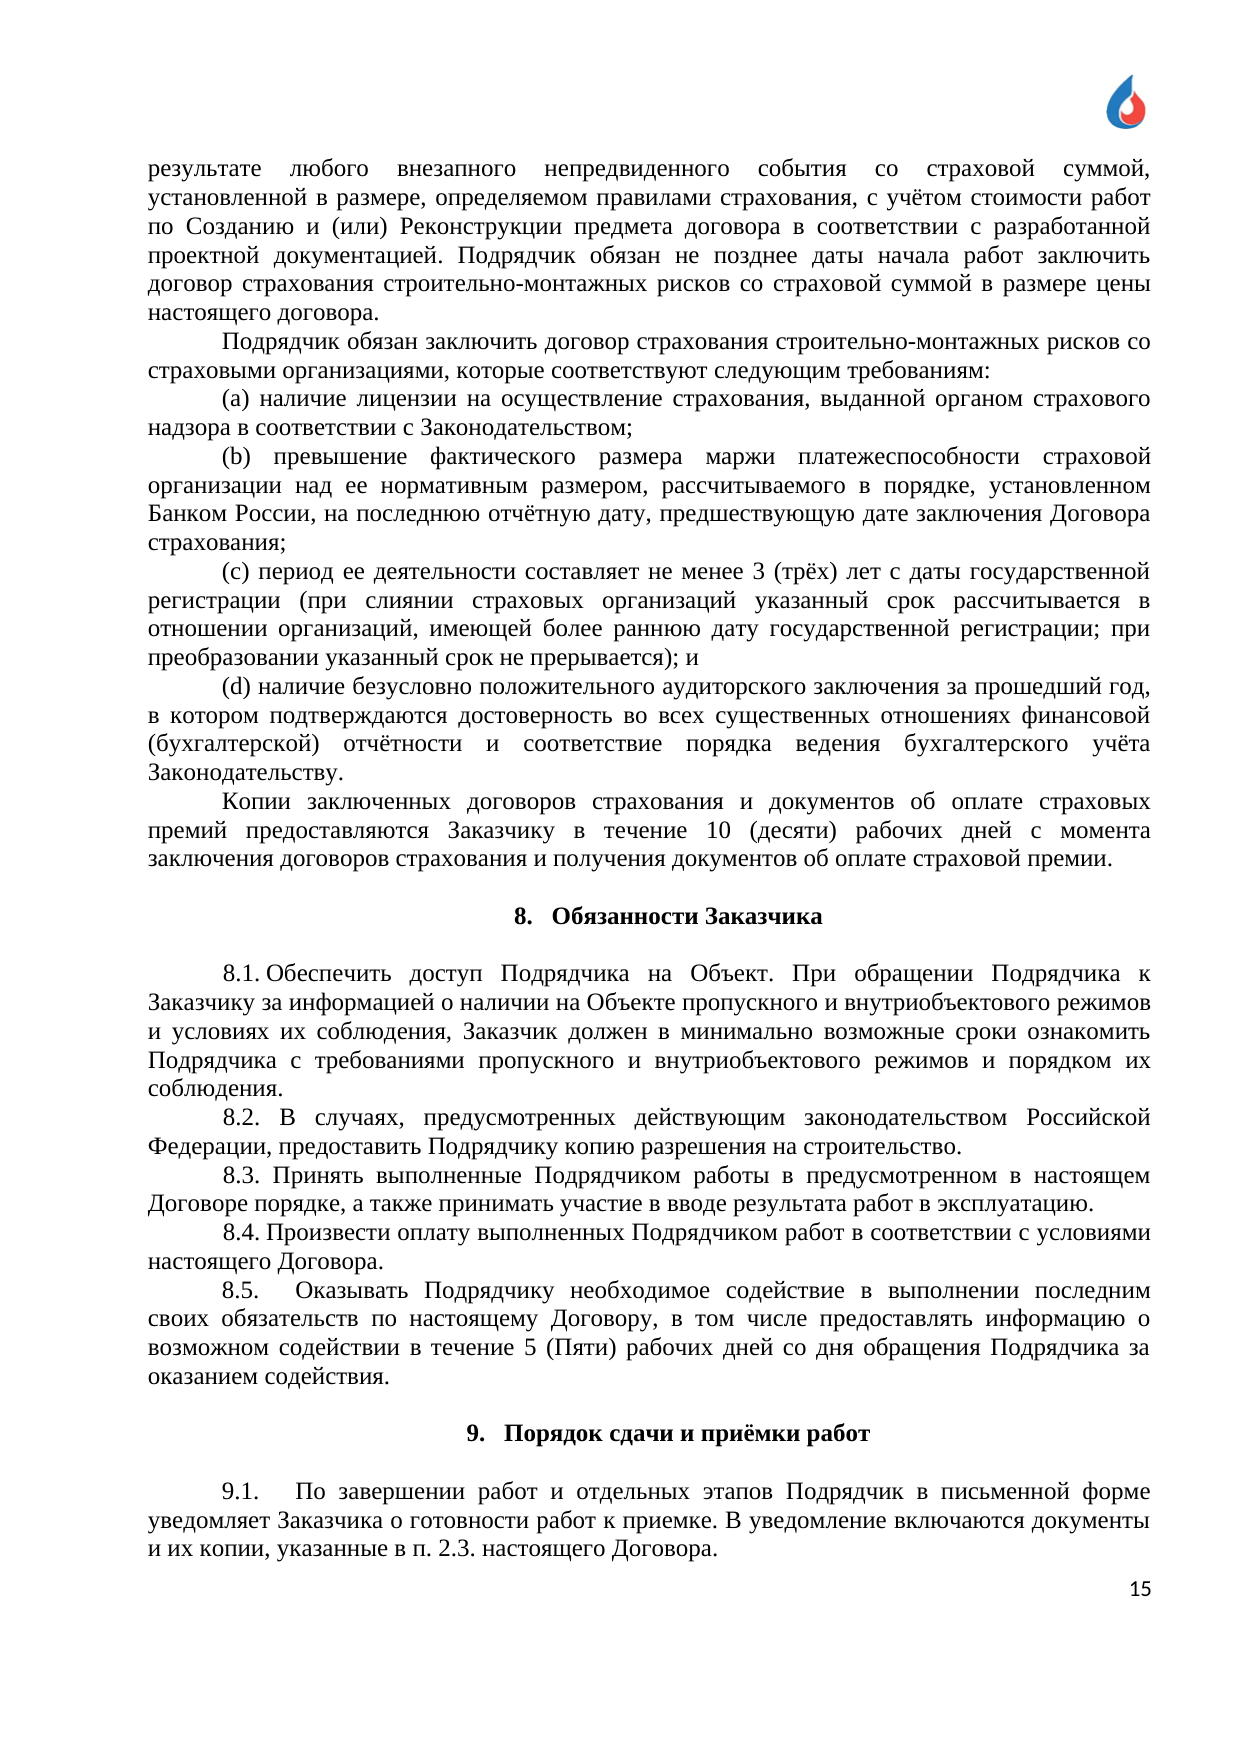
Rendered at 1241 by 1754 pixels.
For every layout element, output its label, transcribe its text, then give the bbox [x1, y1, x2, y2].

list Обязанности Заказчика [185, 901, 1152, 930]
text 8.1. Обеспечить доступ Подрядчика на Объект. При обращении Подрядчика к Заказчику за информацией о наличии на Объекте пропускного и внутриобъектового режимов и условиях их соблюдения, Заказчик должен в минимально возможные сроки ознакомить Подрядчика с требованиями пропускного и внутриобъектового режимов и порядком их соблюдения. [148, 958, 1152, 1102]
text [148, 153, 1152, 326]
text Копии заключенных договоров страхования и документов об оплате страховых премий предоставляются Заказчику в течение 10 (десяти) рабочих дней с момента заключения договоров страхования и получения документов об оплате страховой премии. [148, 786, 1152, 872]
text (d) наличие безусловно положительного аудиторского заключения за прошедший год, в котором подтверждаются достоверность во всех существенных отношениях финансовой (бухгалтерской) отчётности и соответствие порядка ведения бухгалтерского учёта Законодательству. [148, 671, 1152, 786]
text (b) превышение фактического размера маржи платежеспособности страховой организации над ее нормативным размером, рассчитываемого в порядке, установленном Банком России, на последнюю отчётную дату, предшествующую дате заключения Договора страхования; [148, 441, 1152, 556]
text (c) период ее деятельности составляет не менее 3 (трёх) лет с даты государственной регистрации (при слиянии страховых организаций указанный срок рассчитывается в отношении организаций, имеющей более раннюю дату государственной регистрации; при преобразовании указанный срок не прерывается); и [148, 556, 1152, 671]
text 8.3. Принять выполненные Подрядчиком работы в предусмотренном в настоящем Договоре порядке, а также принимать участие в вводе результата работ в эксплуатацию. [148, 1160, 1152, 1217]
text 9.1. По завершении работ и отдельных этапов Подрядчик в письменной форме уведомляет Заказчика о готовности работ к приемке. В уведомление включаются документы и их копии, указанные в п. 2.3. настоящего Договора. [148, 1476, 1152, 1562]
text Подрядчик обязан заключить договор страхования строительно-монтажных рисков со страховыми организациями, которые соответствуют следующим требованиям: [148, 326, 1152, 383]
text (а) наличие лицензии на осуществление страхования, выданной органом страхового надзора в соответствии с Законодательством; [148, 383, 1152, 441]
text 8.4. Произвести оплату выполненных Подрядчиком работ в соответствии с условиями настоящего Договора. [148, 1217, 1152, 1275]
picture [1101, 73, 1152, 129]
text 8.2. В случаях, предусмотренных действующим законодательством Российской Федерации, предоставить Подрядчику копию разрешения на строительство. [148, 1102, 1152, 1160]
text 8.5. Оказывать Подрядчику необходимое содействие в выполнении последним своих обязательств по настоящему Договору, в том числе предоставлять информацию о возможном содействии в течение 5 (Пяти) рабочих дней со дня обращения Подрядчика за оказанием содействия. [148, 1275, 1152, 1390]
list Порядок сдачи и приёмки работ [185, 1418, 1152, 1447]
